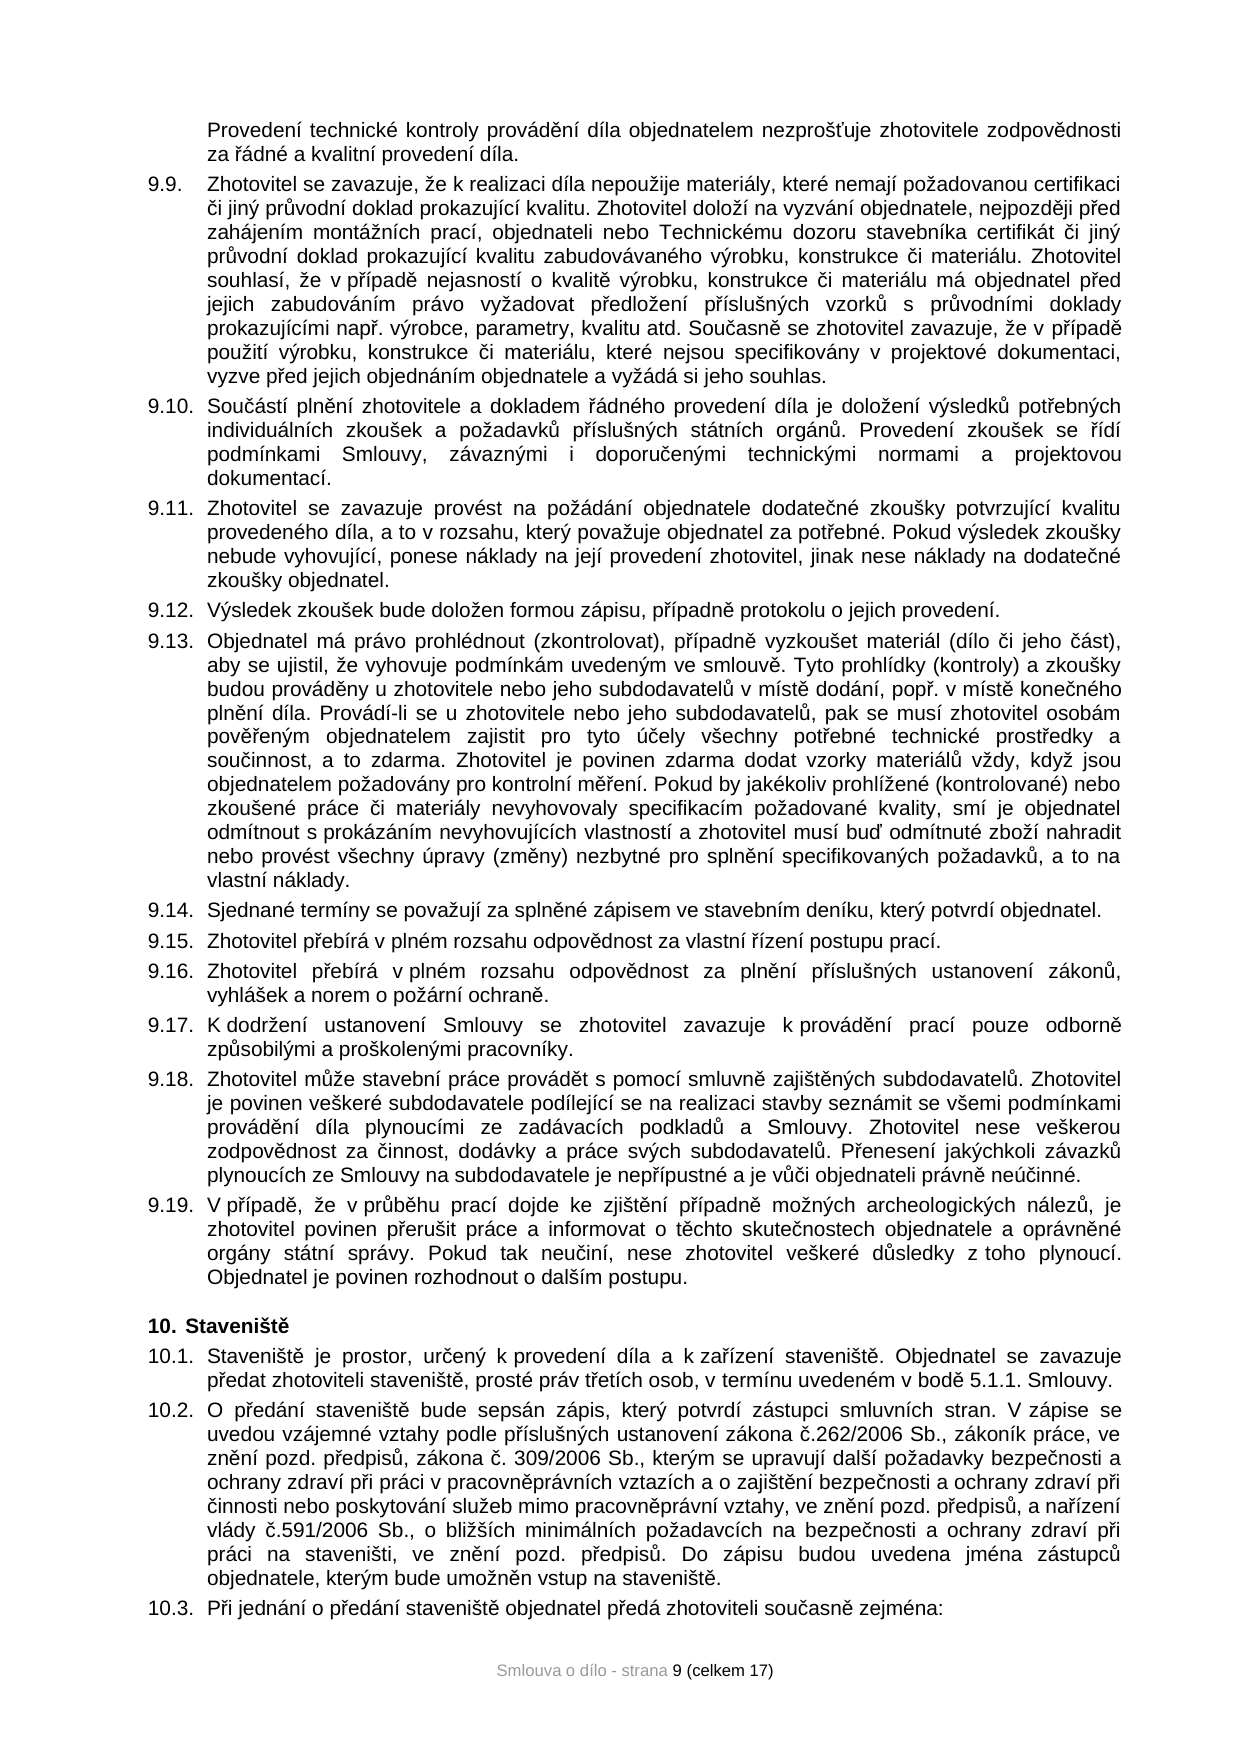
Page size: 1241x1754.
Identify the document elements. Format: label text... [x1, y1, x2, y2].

list Zhotovitel může stavební práce provádět s pomocí smluvně zajištěných subdodavatelů. Zhotovitel je povinen veškeré subdodavatele podílející se na realizaci stavby seznámit se všemi podmínkami provádění díla plynoucími ze zadávacích podkladů a Smlouvy. Zhotovitel nese veškerou zodpovědnost za činnost, dodávky a práce svých subdodavatelů. Přenesení jakýchkoli závazků plynoucích ze Smlouvy na subdodavatele je nepřípustné a je vůči objednateli právně neúčinné. [148, 1067, 1122, 1187]
list Součástí plnění zhotovitele a dokladem řádného provedení díla je doložení výsledků potřebných individuálních zkoušek a požadavků příslušných státních orgánů. Provedení zkoušek se řídí podmínkami Smlouvy, závaznými i doporučenými technickými normami a projektovou dokumentací. [148, 394, 1122, 490]
list Staveniště je prostor, určený k provedení díla a k zařízení staveniště. Objednatel se zavazuje předat zhotoviteli staveniště, prosté práv třetích osob, v termínu uvedeném v bodě 5.1.1. Smlouvy. [148, 1344, 1122, 1392]
list Při jednání o předání staveniště objednatel předá zhotoviteli současně zejména: [148, 1596, 1122, 1620]
list Zhotovitel přebírá v plném rozsahu odpovědnost za plnění příslušných ustanovení zákonů, vyhlášek a norem o požární ochraně. [148, 959, 1122, 1007]
list Sjednané termíny se považují za splněné zápisem ve stavebním deníku, který potvrdí objednatel. [148, 898, 1122, 922]
list Zhotovitel se zavazuje, že k realizaci díla nepoužije materiály, které nemají požadovanou certifikaci či jiný průvodní doklad prokazující kvalitu. Zhotovitel doloží na vyzvání objednatele, nejpozději před zahájením montážních prací, objednateli nebo Technickému dozoru stavebníka certifikát či jiný průvodní doklad prokazující kvalitu zabudovávaného výrobku, konstrukce či materiálu. Zhotovitel souhlasí, že v případě nejasností o kvalitě výrobku, konstrukce či materiálu má objednatel před jejich zabudováním právo vyžadovat předložení příslušných vzorků s průvodními doklady prokazujícími např. výrobce, parametry, kvalitu atd. Současně se zhotovitel zavazuje, že v případě použití výrobku, konstrukce či materiálu, které nejsou specifikovány v projektové dokumentaci, vyzve před jejich objednáním objednatele a vyžádá si jeho souhlas. [148, 172, 1122, 388]
list K dodržení ustanovení Smlouvy se zhotovitel zavazuje k provádění prací pouze odborně způsobilými a proškolenými pracovníky. [148, 1013, 1122, 1061]
list V případě, že v průběhu prací dojde ke zjištění případně možných archeologických nálezů, je zhotovitel povinen přerušit práce a informovat o těchto skutečnostech objednatele a oprávněné orgány státní správy. Pokud tak neučiní, nese zhotovitel veškeré důsledky z toho plynoucí. Objednatel je povinen rozhodnout o dalším postupu. [148, 1193, 1122, 1289]
list Zhotovitel se zavazuje provést na požádání objednatele dodatečné zkoušky potvrzující kvalitu provedeného díla, a to v rozsahu, který považuje objednatel za potřebné. Pokud výsledek zkoušky nebude vyhovující, ponese náklady na její provedení zhotovitel, jinak nese náklady na dodatečné zkoušky objednatel. [148, 496, 1122, 592]
list Objednatel má právo prohlédnout (zkontrolovat), případně vyzkoušet materiál (dílo či jeho část), aby se ujistil, že vyhovuje podmínkám uvedeným ve smlouvě. Tyto prohlídky (kontroly) a zkoušky budou prováděny u zhotovitele nebo jeho subdodavatelů v místě dodání, popř. v místě konečného plnění díla. Provádí-li se u zhotovitele nebo jeho subdodavatelů, pak se musí zhotovitel osobám pověřeným objednatelem zajistit pro tyto účely všechny potřebné technické prostředky a součinnost, a to zdarma. Zhotovitel je povinen zdarma dodat vzorky materiálů vždy, když jsou objednatelem požadovány pro kontrolní měření. Pokud by jakékoliv prohlížené (kontrolované) nebo zkoušené práce či materiály nevyhovovaly specifikacím požadované kvality, smí je objednatel odmítnout s prokázáním nevyhovujících vlastností a zhotovitel musí buď odmítnuté zboží nahradit nebo provést všechny úpravy (změny) nezbytné pro splnění specifikovaných požadavků, a to na vlastní náklady. [148, 628, 1122, 892]
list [148, 118, 1122, 166]
list O předání staveniště bude sepsán zápis, který potvrdí zástupci smluvních stran. V zápise se uvedou vzájemné vztahy podle příslušných ustanovení zákona č.262/2006 Sb., zákoník práce, ve znění pozd. předpisů, zákona č. 309/2006 Sb., kterým se upravují další požadavky bezpečnosti a ochrany zdraví při práci v pracovněprávních vztazích a o zajištění bezpečnosti a ochrany zdraví při činnosti nebo poskytování služeb mimo pracovněprávní vztahy, ve znění pozd. předpisů, a nařízení vlády č.591/2006 Sb., o bližších minimálních požadavcích na bezpečnosti a ochrany zdraví při práci na staveništi, ve znění pozd. předpisů. Do zápisu budou uvedena jména zástupců objednatele, kterým bude umožněn vstup na staveniště. [148, 1398, 1122, 1590]
list Staveniště [148, 1314, 1122, 1338]
list Zhotovitel přebírá v plném rozsahu odpovědnost za vlastní řízení postupu prací. [148, 928, 1122, 952]
list Výsledek zkoušek bude doložen formou zápisu, případně protokolu o jejich provedení. [148, 598, 1122, 622]
